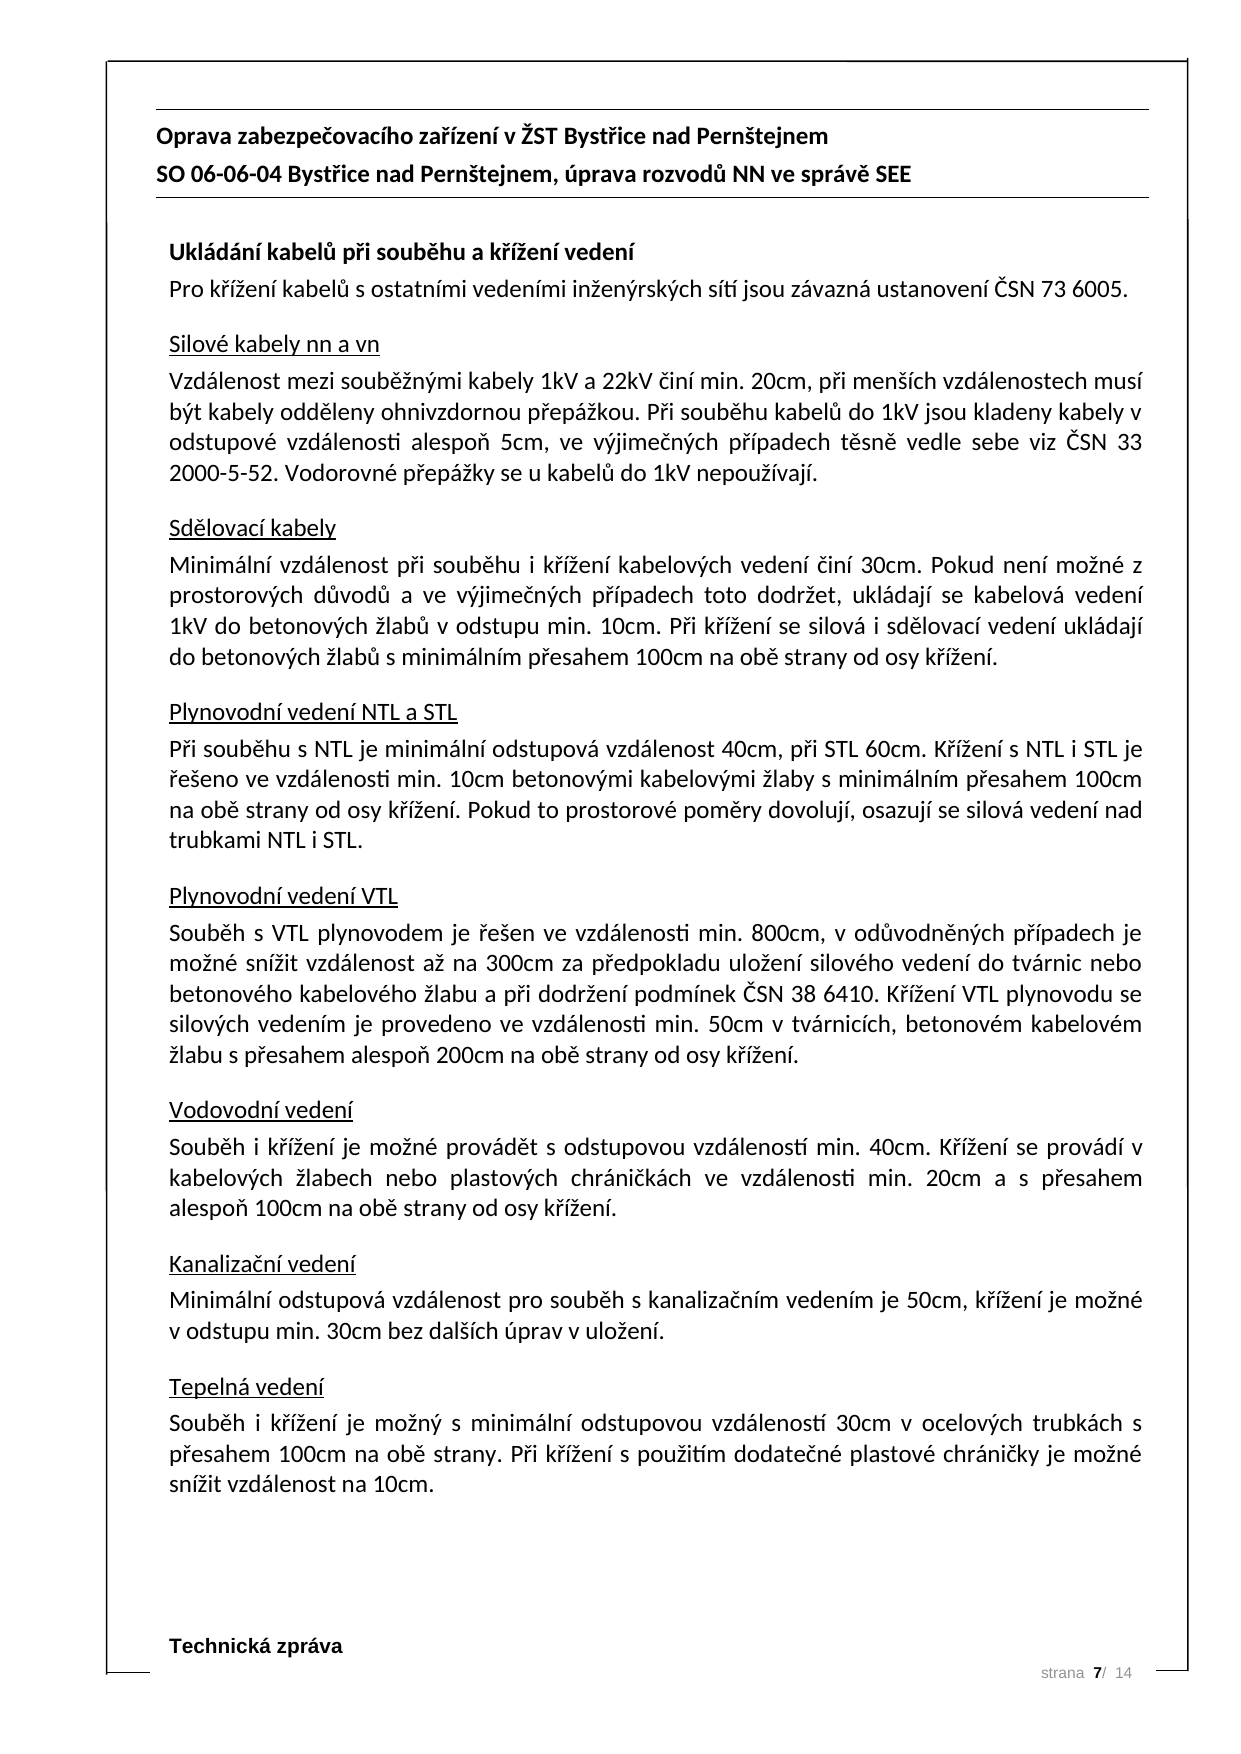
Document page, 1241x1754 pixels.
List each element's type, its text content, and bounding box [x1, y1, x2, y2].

text Souběh i křížení je možný s minimální odstupovou vzdáleností 30cm v ocelových trubkách s přesahem 100cm na obě strany. Při křížení s použitím dodatečné plastové chráničky je možné snížit vzdálenost na 10cm. [169, 1407, 1144, 1499]
subtitle Plynovodní vedení NTL a STL [169, 696, 1144, 727]
subtitle Vodovodní vedení [169, 1094, 1144, 1125]
subtitle Silové kabely nn a vn [169, 328, 1144, 359]
subtitle Tepelná vedení [169, 1371, 1144, 1401]
subtitle Ukládání kabelů při souběhu a křížení vedení [169, 236, 1144, 267]
subtitle Plynovodní vedení VTL [169, 880, 1144, 911]
text Při souběhu s NTL je minimální odstupová vzdálenost 40cm, při STL 60cm. Křížení s NTL i STL je řešeno ve vzdálenosti min. 10cm betonovými kabelovými žlaby s minimálním přesahem 100cm na obě strany od osy křížení. Pokud to prostorové poměry dovolují, osazují se silová vedení nad trubkami NTL i STL. [169, 733, 1144, 855]
text Souběh i křížení je možné provádět s odstupovou vzdáleností min. 40cm. Křížení se provádí v kabelových žlabech nebo plastových chráničkách ve vzdálenosti min. 20cm a s přesahem alespoň 100cm na obě strany od osy křížení. [169, 1131, 1144, 1223]
subtitle Sdělovací kabely [169, 512, 1144, 543]
text Vzdálenost mezi souběžnými kabely 1kV a 22kV činí min. 20cm, při menších vzdálenostech musí být kabely odděleny ohnivzdornou přepážkou. Při souběhu kabelů do 1kV jsou kladeny kabely v odstupové vzdálenosti alespoň 5cm, ve výjimečných případech těsně vedle sebe viz ČSN 33 2000-5-52. Vodorovné přepážky se u kabelů do 1kV nepoužívají. [169, 365, 1144, 487]
text Souběh s VTL plynovodem je řešen ve vzdálenosti min. 800cm, v odůvodněných případech je možné snížit vzdálenost až na 300cm za předpokladu uložení silového vedení do tvárnic nebo betonového kabelového žlabu a při dodržení podmínek ČSN 38 6410. Křížení VTL plynovodu se silových vedením je provedeno ve vzdálenosti min. 50cm v tvárnicích, betonovém kabelovém žlabu s přesahem alespoň 200cm na obě strany od osy křížení. [169, 917, 1144, 1069]
text Minimální vzdálenost při souběhu i křížení kabelových vedení činí 30cm. Pokud není možné z prostorových důvodů a ve výjimečných případech toto dodržet, ukládají se kabelová vedení 1kV do betonových žlabů v odstupu min. 10cm. Při křížení se silová i sdělovací vedení ukládají do betonových žlabů s minimálním přesahem 100cm na obě strany od osy křížení. [169, 549, 1144, 671]
subtitle Kanalizační vedení [169, 1248, 1144, 1278]
text Minimální odstupová vzdálenost pro souběh s kanalizačním vedením je 50cm, křížení je možné v odstupu min. 30cm bez dalších úprav v uložení. [169, 1284, 1144, 1346]
text Pro křížení kabelů s ostatními vedeními inženýrských sítí jsou závazná ustanovení ČSN 73 6005. [169, 273, 1144, 303]
